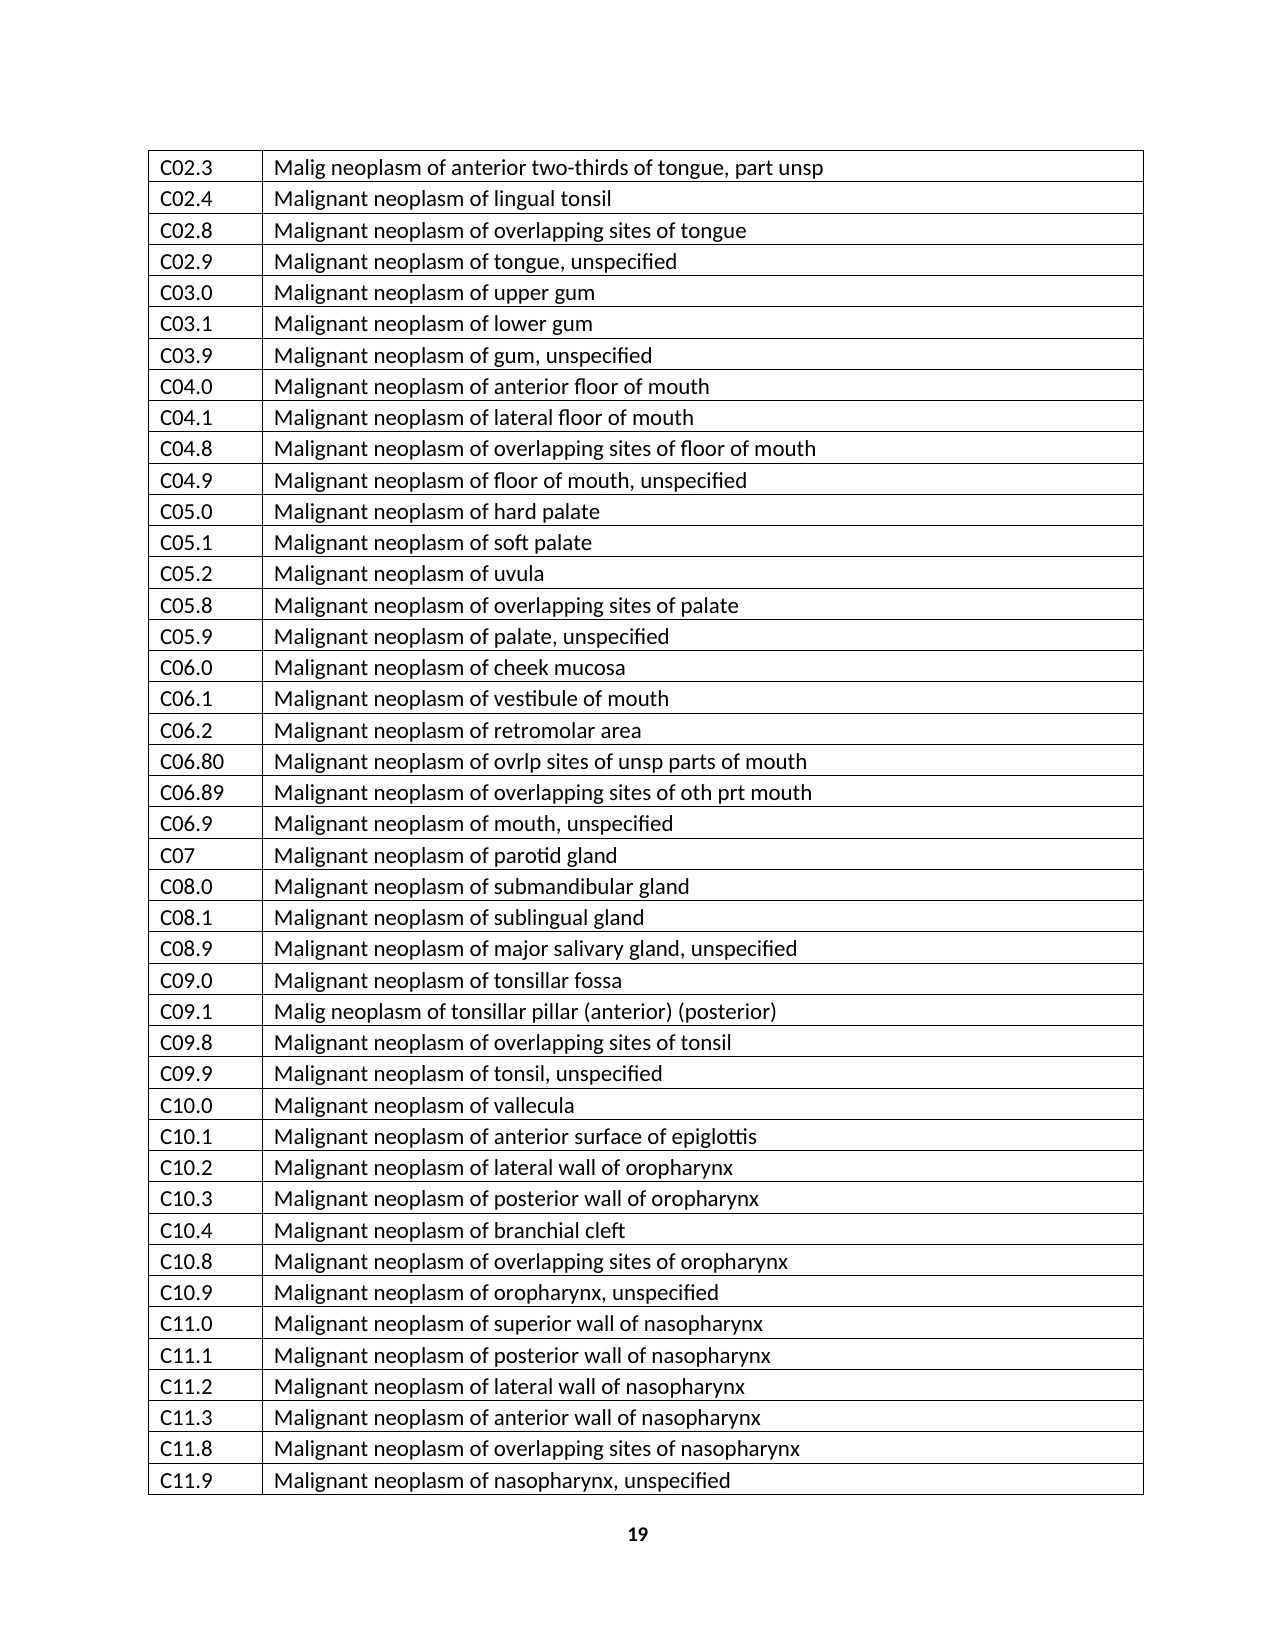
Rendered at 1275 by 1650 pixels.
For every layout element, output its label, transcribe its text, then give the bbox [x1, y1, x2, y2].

table_cell C11.0 [149, 1307, 262, 1337]
table_cell Malignant neoplasm of lateral wall of oropharynx [263, 1151, 1143, 1181]
table_cell C10.3 [149, 1182, 262, 1212]
table_cell C09.9 [149, 1057, 262, 1087]
table_cell C11.9 [149, 1464, 262, 1494]
table_cell Malignant neoplasm of lateral wall of nasopharynx [263, 1370, 1143, 1400]
table_cell Malignant neoplasm of tonsil, unspecified [263, 1057, 1143, 1087]
table_cell C02.3 [149, 151, 262, 181]
table_cell C10.4 [149, 1214, 262, 1244]
table_cell Malignant neoplasm of anterior floor of mouth [263, 370, 1143, 400]
table_cell Malignant neoplasm of soft palate [263, 526, 1143, 556]
table_cell C06.9 [149, 807, 262, 837]
table_cell Malig neoplasm of tonsillar pillar (anterior) (posterior) [263, 995, 1143, 1025]
table_cell Malignant neoplasm of floor of mouth, unspecified [263, 464, 1143, 494]
table_cell C10.9 [149, 1276, 262, 1306]
table_cell Malignant neoplasm of upper gum [263, 276, 1143, 306]
table_cell Malignant neoplasm of posterior wall of oropharynx [263, 1182, 1143, 1212]
table_cell C10.1 [149, 1120, 262, 1150]
table_cell C11.3 [149, 1401, 262, 1431]
table_cell Malignant neoplasm of lingual tonsil [263, 182, 1143, 212]
table_cell C09.0 [149, 964, 262, 994]
table_cell C03.0 [149, 276, 262, 306]
table_cell Malignant neoplasm of palate, unspecified [263, 620, 1143, 650]
table_cell C11.8 [149, 1432, 262, 1462]
table_cell C09.1 [149, 995, 262, 1025]
table_cell C08.0 [149, 870, 262, 900]
table_cell C05.1 [149, 526, 262, 556]
table_cell Malignant neoplasm of vestibule of mouth [263, 682, 1143, 712]
table_cell C05.0 [149, 495, 262, 525]
table_cell Malignant neoplasm of sublingual gland [263, 901, 1143, 931]
table_cell C11.1 [149, 1339, 262, 1369]
table_cell C04.8 [149, 432, 262, 462]
table_cell C04.1 [149, 401, 262, 431]
table_cell C02.4 [149, 182, 262, 212]
table_cell C04.0 [149, 370, 262, 400]
table_cell C08.9 [149, 932, 262, 962]
table_cell Malignant neoplasm of vallecula [263, 1089, 1143, 1119]
table_cell Malignant neoplasm of anterior wall of nasopharynx [263, 1401, 1143, 1431]
table_cell Malignant neoplasm of hard palate [263, 495, 1143, 525]
table_cell Malignant neoplasm of overlapping sites of tonsil [263, 1026, 1143, 1056]
table_cell Malignant neoplasm of gum, unspecified [263, 339, 1143, 369]
table_cell C06.89 [149, 776, 262, 806]
table_cell C03.1 [149, 307, 262, 337]
table_cell C06.0 [149, 651, 262, 681]
table_cell Malignant neoplasm of overlapping sites of floor of mouth [263, 432, 1143, 462]
table_cell C10.0 [149, 1089, 262, 1119]
table_cell C10.8 [149, 1245, 262, 1275]
table_cell Malignant neoplasm of retromolar area [263, 714, 1143, 744]
table_cell Malignant neoplasm of overlapping sites of tongue [263, 214, 1143, 244]
table_cell C06.2 [149, 714, 262, 744]
table_cell Malignant neoplasm of overlapping sites of nasopharynx [263, 1432, 1143, 1462]
table_cell Malig neoplasm of anterior two-thirds of tongue, part unsp [263, 151, 1143, 181]
table_cell C03.9 [149, 339, 262, 369]
table_cell Malignant neoplasm of lower gum [263, 307, 1143, 337]
table_cell C02.8 [149, 214, 262, 244]
table_cell Malignant neoplasm of uvula [263, 557, 1143, 587]
table_cell Malignant neoplasm of overlapping sites of oth prt mouth [263, 776, 1143, 806]
table_cell Malignant neoplasm of overlapping sites of oropharynx [263, 1245, 1143, 1275]
table_cell C11.2 [149, 1370, 262, 1400]
table_cell Malignant neoplasm of tongue, unspecified [263, 245, 1143, 275]
table_cell C05.9 [149, 620, 262, 650]
table_cell Malignant neoplasm of major salivary gland, unspecified [263, 932, 1143, 962]
table_cell Malignant neoplasm of lateral floor of mouth [263, 401, 1143, 431]
table_cell Malignant neoplasm of branchial cleft [263, 1214, 1143, 1244]
table_cell Malignant neoplasm of nasopharynx, unspecified [263, 1464, 1143, 1494]
table_cell C06.80 [149, 745, 262, 775]
table_cell Malignant neoplasm of parotid gland [263, 839, 1143, 869]
table_cell C06.1 [149, 682, 262, 712]
table_cell C04.9 [149, 464, 262, 494]
table_cell Malignant neoplasm of ovrlp sites of unsp parts of mouth [263, 745, 1143, 775]
table_cell C02.9 [149, 245, 262, 275]
table_cell Malignant neoplasm of posterior wall of nasopharynx [263, 1339, 1143, 1369]
table_cell Malignant neoplasm of oropharynx, unspecified [263, 1276, 1143, 1306]
table_cell Malignant neoplasm of superior wall of nasopharynx [263, 1307, 1143, 1337]
table_cell Malignant neoplasm of mouth, unspecified [263, 807, 1143, 837]
table_cell Malignant neoplasm of tonsillar fossa [263, 964, 1143, 994]
table_cell C05.2 [149, 557, 262, 587]
table_cell C05.8 [149, 589, 262, 619]
table_cell Malignant neoplasm of submandibular gland [263, 870, 1143, 900]
table_cell C08.1 [149, 901, 262, 931]
table_cell Malignant neoplasm of anterior surface of epiglottis [263, 1120, 1143, 1150]
table_cell C10.2 [149, 1151, 262, 1181]
table_cell Malignant neoplasm of overlapping sites of palate [263, 589, 1143, 619]
table_cell C07 [149, 839, 262, 869]
table_cell Malignant neoplasm of cheek mucosa [263, 651, 1143, 681]
table_cell C09.8 [149, 1026, 262, 1056]
